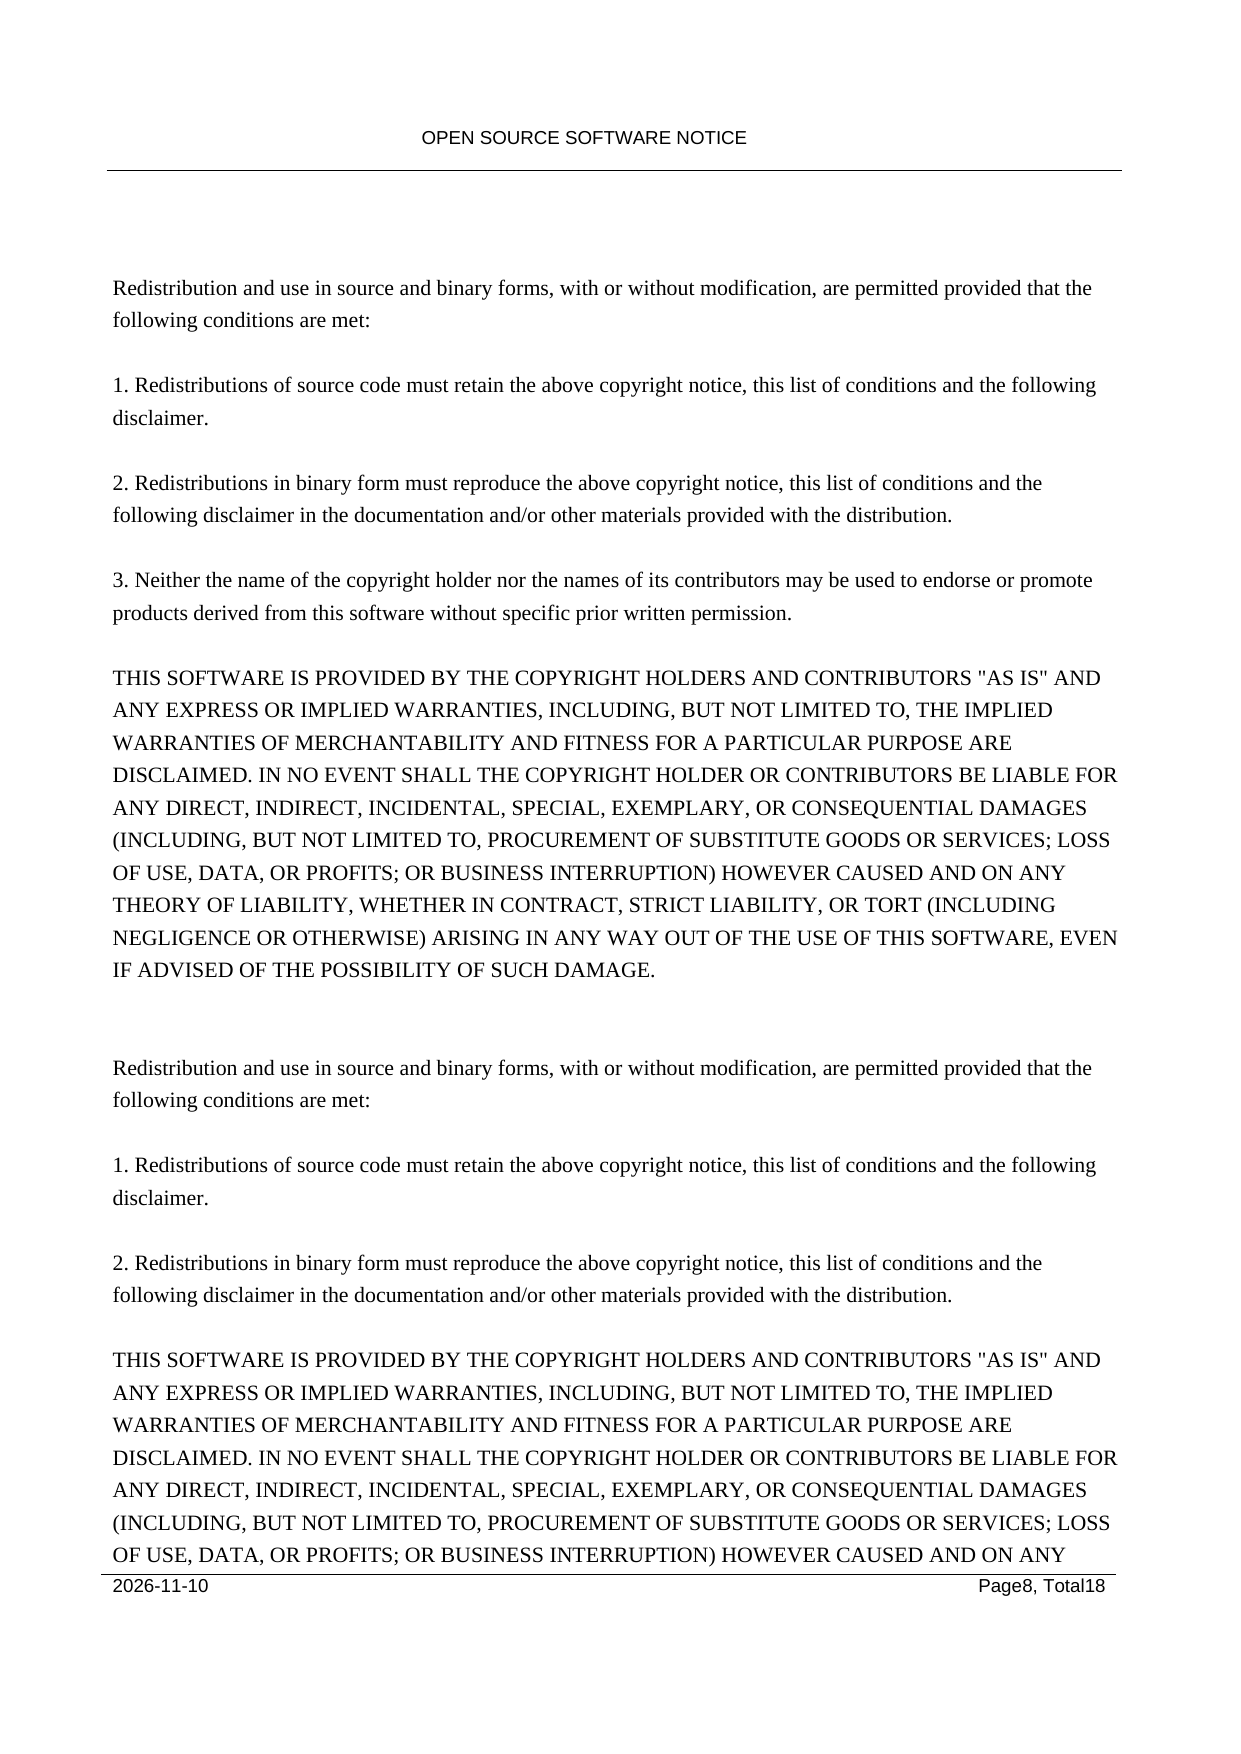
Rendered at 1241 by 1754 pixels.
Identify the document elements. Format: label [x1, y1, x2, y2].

text [112, 206, 1128, 1571]
